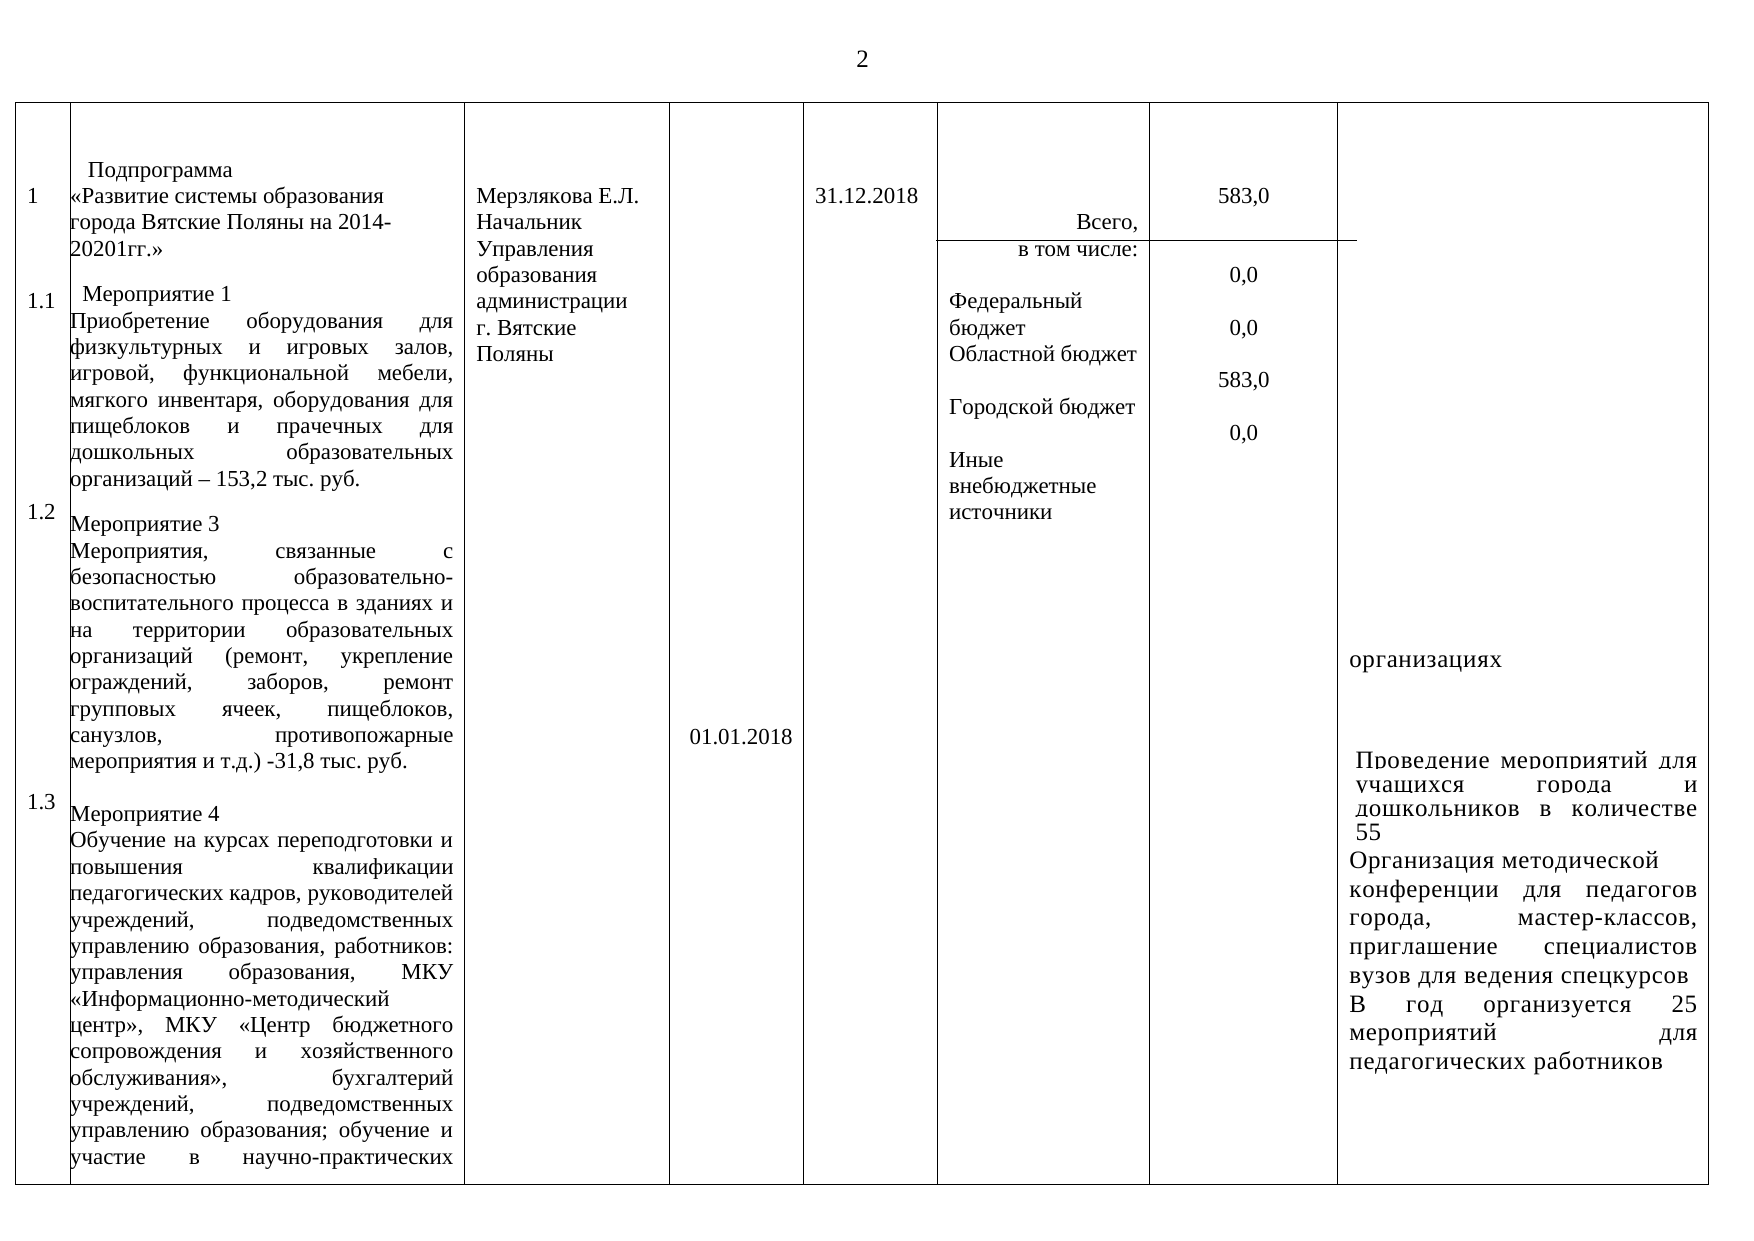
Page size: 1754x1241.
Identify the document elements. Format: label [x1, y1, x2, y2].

table_cell [1150, 241, 1337, 1183]
table_cell [938, 241, 1149, 1183]
table_cell [1150, 103, 1337, 240]
table_cell [938, 103, 1149, 240]
